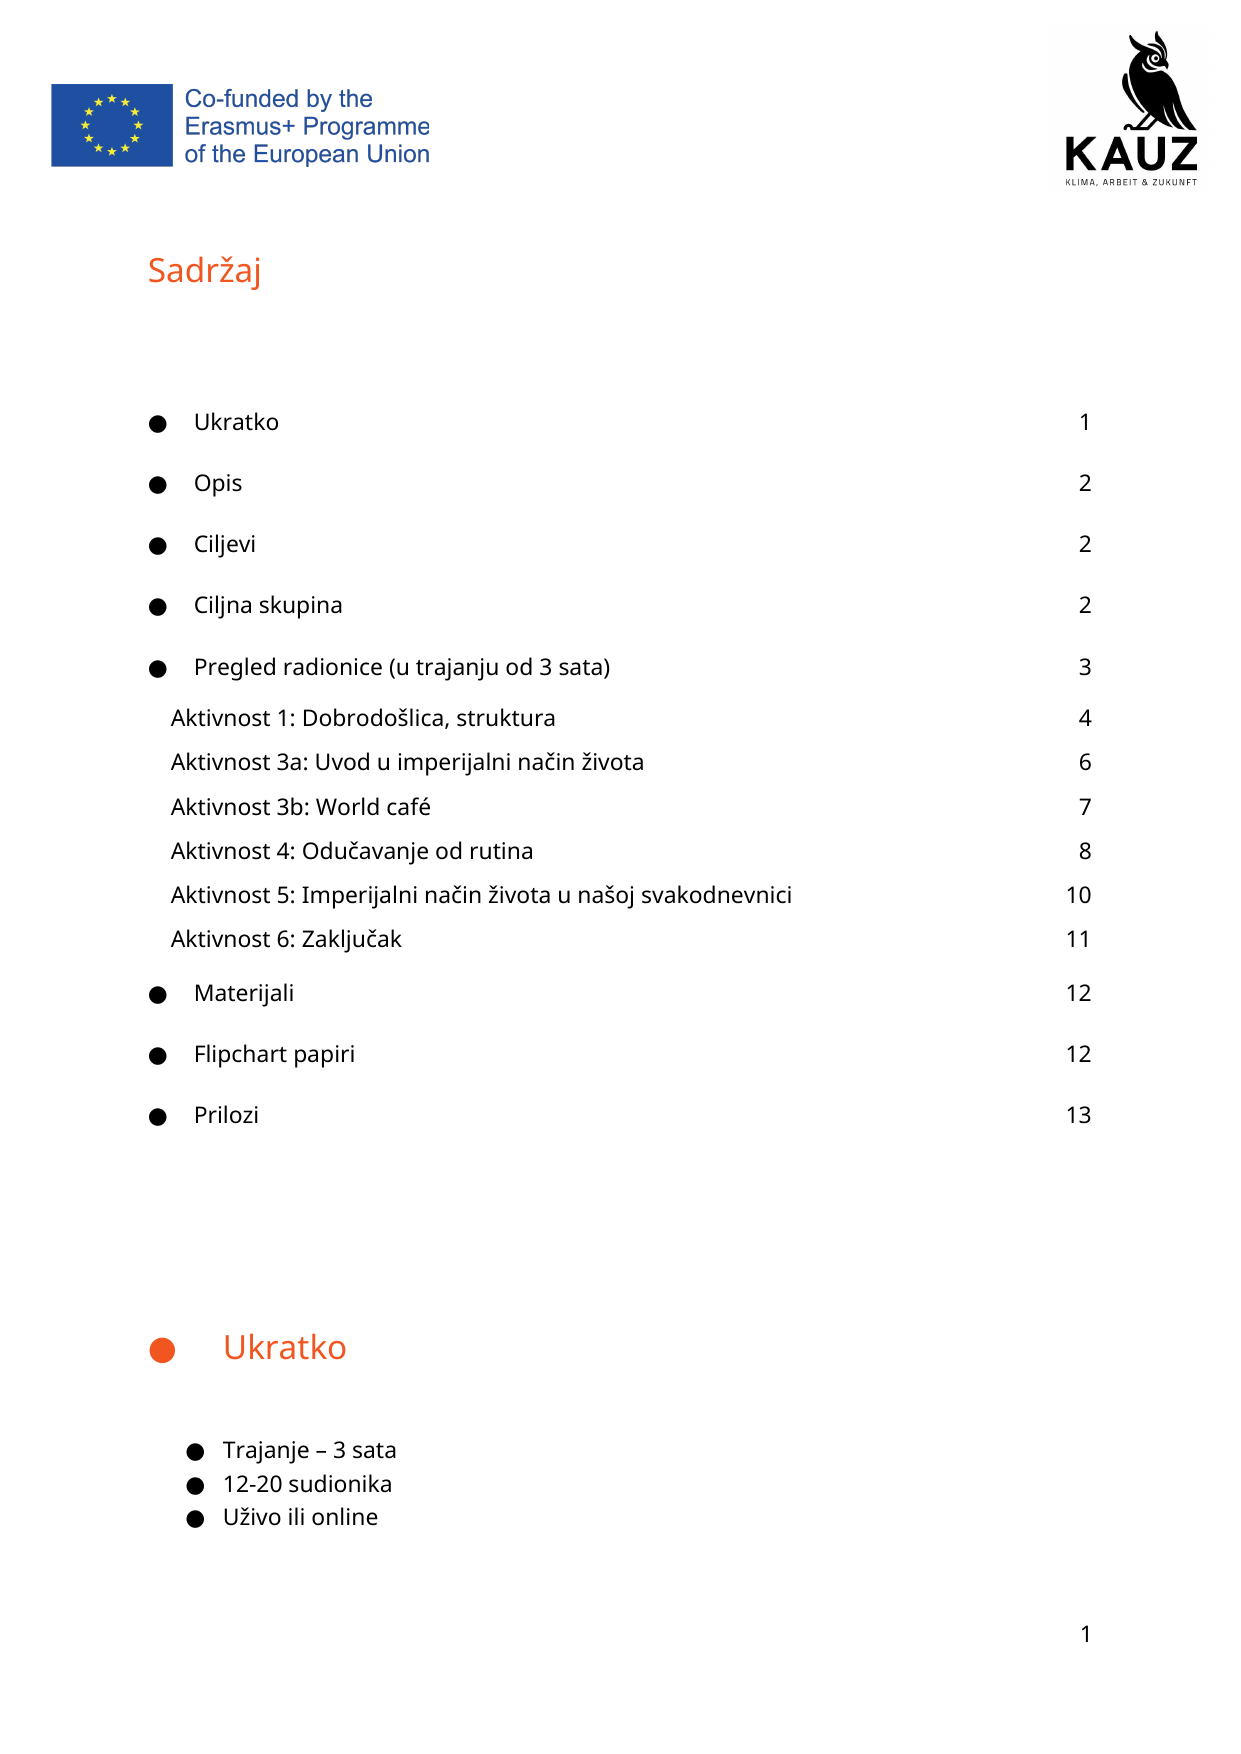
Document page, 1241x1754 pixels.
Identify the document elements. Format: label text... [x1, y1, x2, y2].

list 12-20 sudionika [185, 1468, 1093, 1499]
subtitle Ukratko [148, 1310, 1093, 1378]
list Uživo ili online [185, 1501, 1093, 1533]
picture [51, 84, 429, 167]
picture [1048, 25, 1215, 192]
text Sadržaj [148, 247, 1093, 292]
list Trajanje – 3 sata [185, 1434, 1093, 1465]
